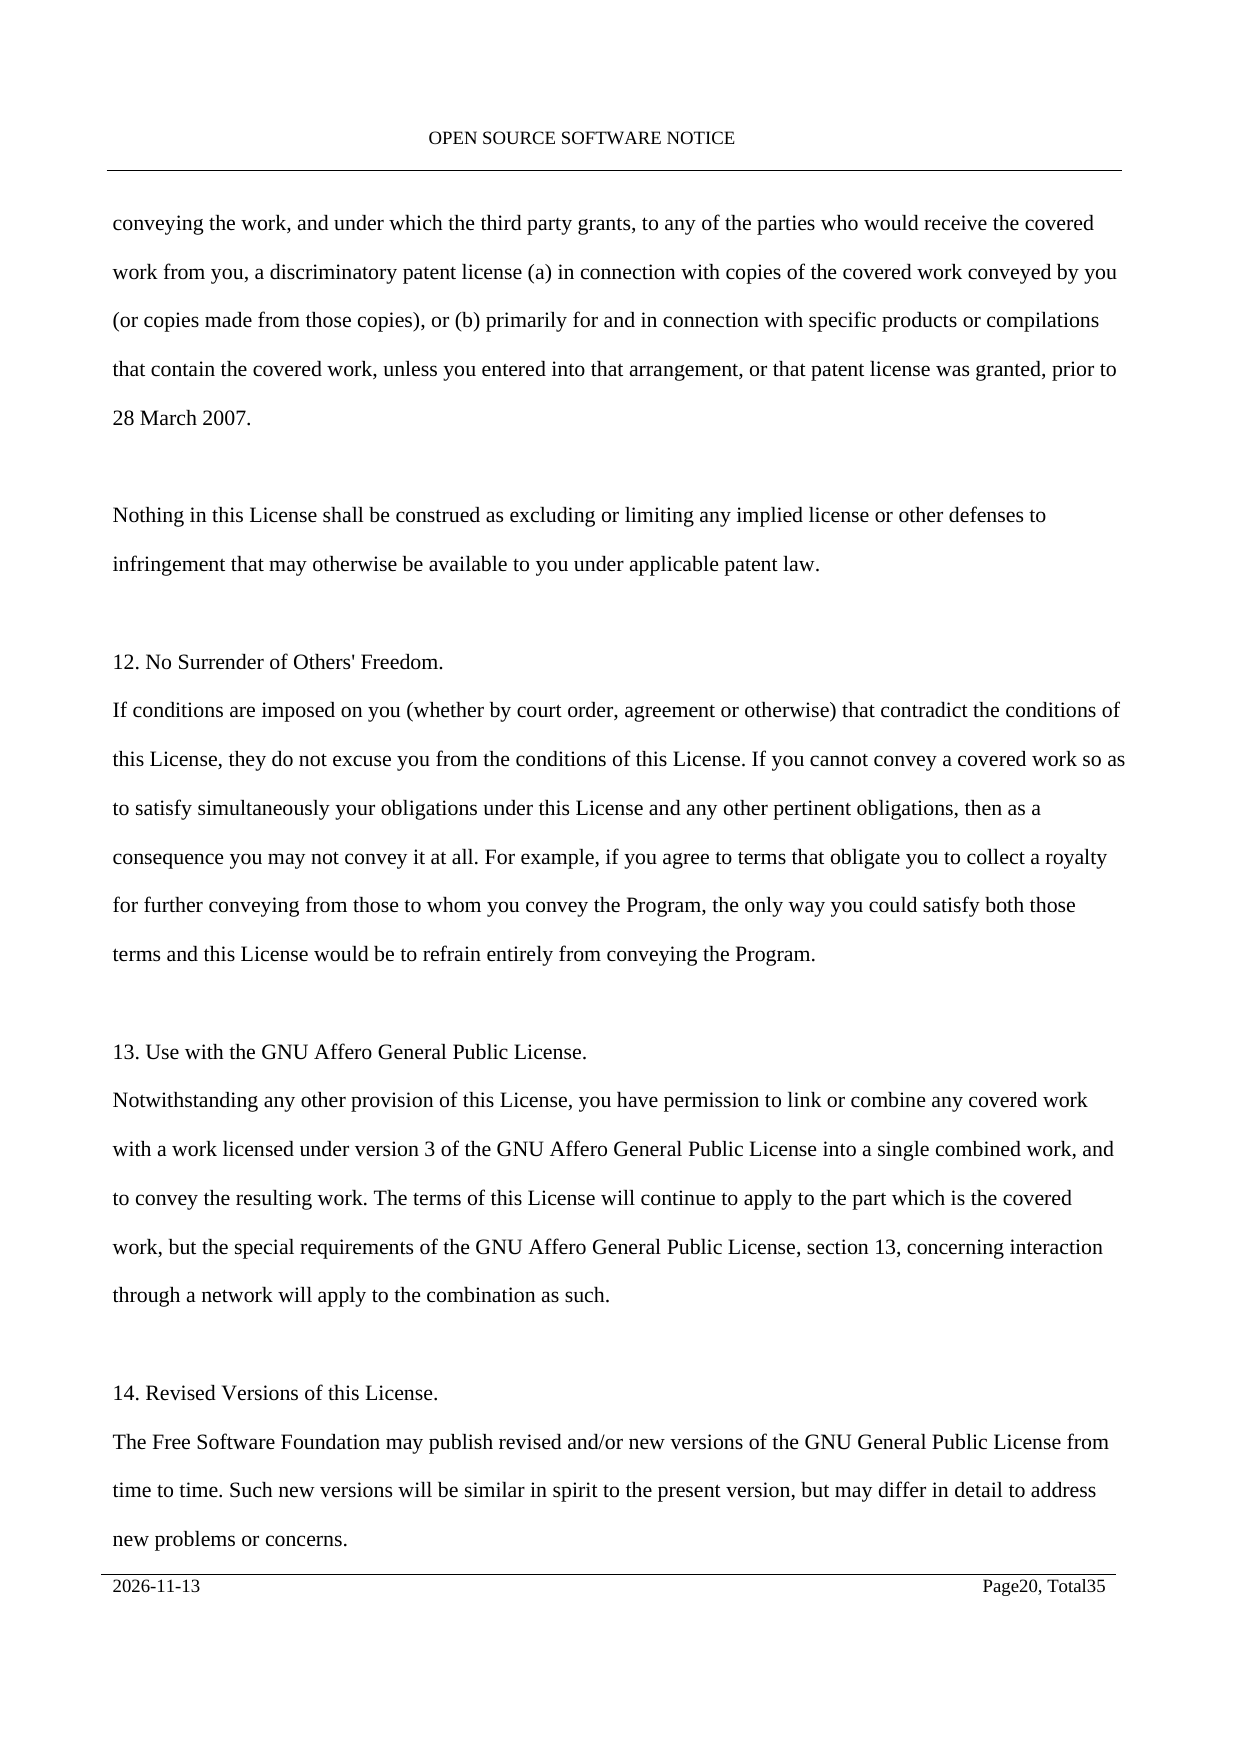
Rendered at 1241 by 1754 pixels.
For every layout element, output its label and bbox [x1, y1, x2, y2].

text [112, 206, 1128, 1555]
